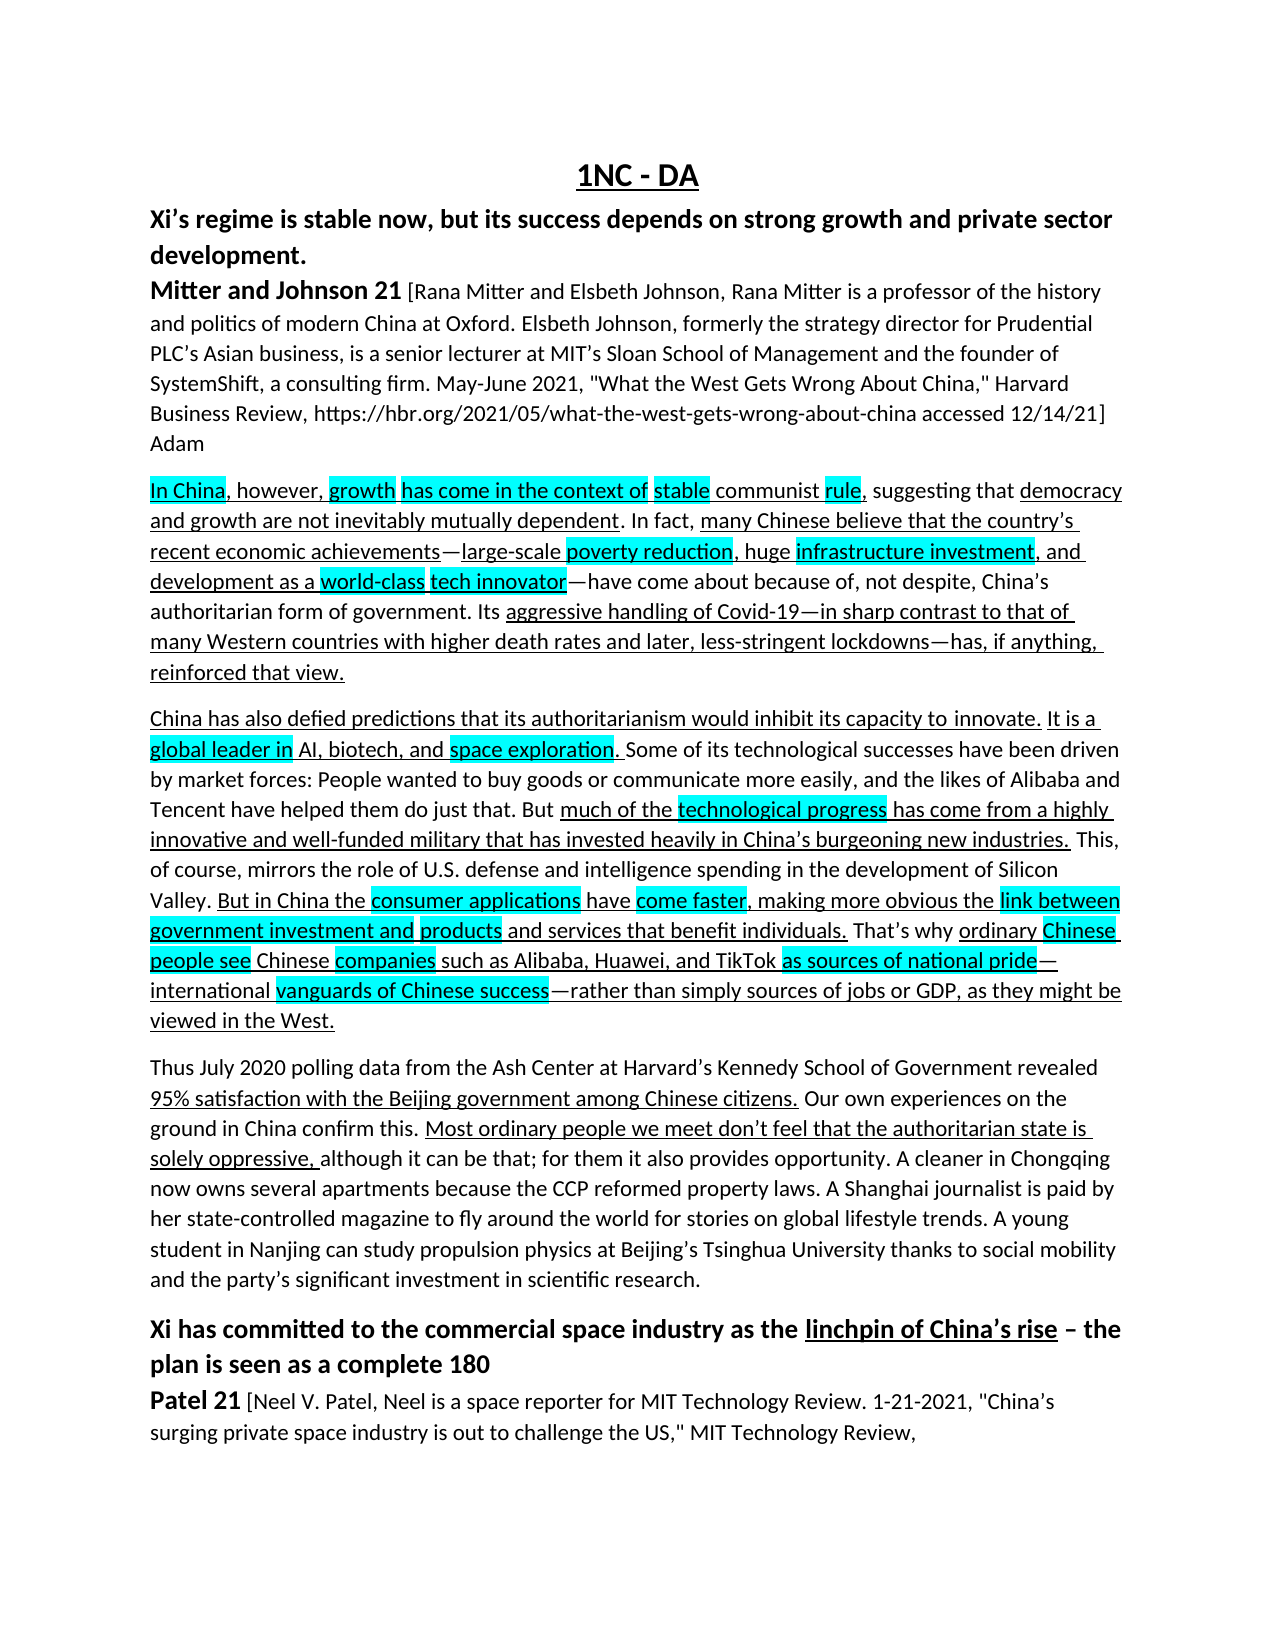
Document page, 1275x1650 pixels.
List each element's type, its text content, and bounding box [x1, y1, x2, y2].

subtitle 1NC - DA [150, 154, 1125, 195]
text In China, however, growth has come in the context of stable communist rule, suggesting that democracy and growth are not inevitably mutually dependent. In fact, many Chinese believe that the country’s recent economic achievements—large-scale poverty reduction, huge infrastructure investment, and development as a world-class tech innovator—have come about because of, not despite, China’s authoritarian form of government. Its aggressive handling of Covid-19—in sharp contrast to that of many Western countries with higher death rates and later, less-stringent lockdowns—has, if anything, reinforced that view. [150, 476, 1125, 686]
text Mitter and Johnson 21 [Rana Mitter and Elsbeth Johnson, Rana Mitter is a professor of the history and politics of modern China at Oxford. Elsbeth Johnson, formerly the strategy director for Prudential PLC’s Asian business, is a senior lecturer at MIT’s Sloan School of Management and the founder of SystemShift, a consulting firm. May-June 2021, "What the West Gets Wrong About China," Harvard Business Review, https://hbr.org/2021/05/what-the-west-gets-wrong-about-china accessed 12/14/21] Adam [150, 273, 1125, 458]
text Thus July 2020 polling data from the Ash Center at Harvard’s Kennedy School of Government revealed 95% satisfaction with the Beijing government among Chinese citizens. Our own experiences on the ground in China confirm this. Most ordinary people we meet don’t feel that the authoritarian state is solely oppressive, although it can be that; for them it also provides opportunity. A cleaner in Chongqing now owns several apartments because the CCP reformed property laws. A Shanghai journalist is paid by her state-controlled magazine to fly around the world for stories on global lifestyle trends. A young student in Nanjing can study propulsion physics at Beijing’s Tsinghua University thanks to social mobility and the party’s significant investment in scientific research. [150, 1053, 1125, 1293]
text China has also defied predictions that its authoritarianism would inhibit its capacity to innovate. It is a global leader in AI, biotech, and space exploration. Some of its technological successes have been driven by market forces: People wanted to buy goods or communicate more easily, and the likes of Alibaba and Tencent have helped them do just that. But much of the technological progress has come from a highly innovative and well-funded military that has invested heavily in China’s burgeoning new industries. This, of course, mirrors the role of U.S. defense and intelligence spending in the development of Silicon Valley. But in China the consumer applications have come faster, making more obvious the link between government investment and products and services that benefit individuals. That’s why ordinary Chinese people see Chinese companies such as Alibaba, Huawei, and TikTok as sources of national pride—international vanguards of Chinese success—rather than simply sources of jobs or GDP, as they might be viewed in the West. [150, 704, 1125, 1035]
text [150, 1383, 1125, 1446]
subtitle Xi’s regime is stable now, but its success depends on strong growth and private sector development. [150, 202, 1125, 271]
subtitle Xi has committed to the commercial space industry as the linchpin of China’s rise – the plan is seen as a complete 180 [150, 1312, 1125, 1381]
